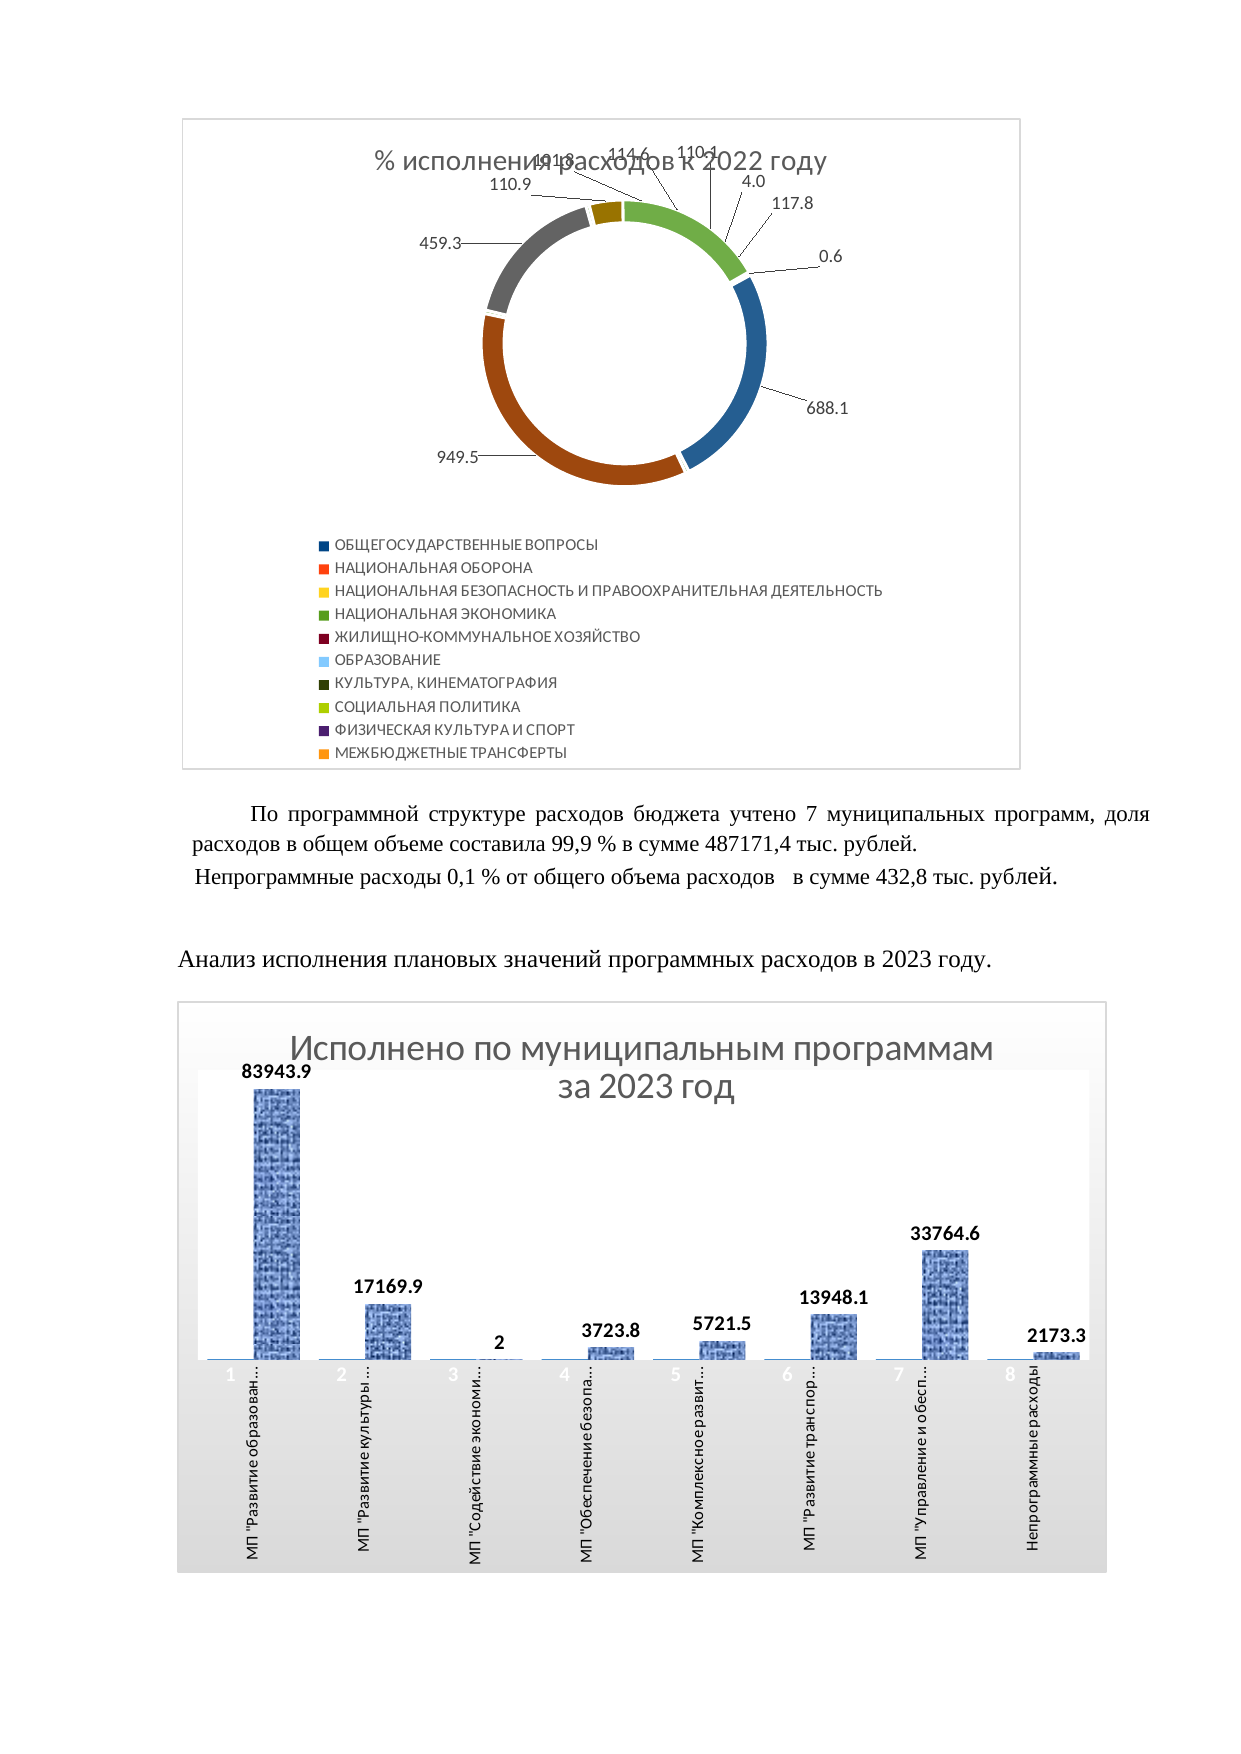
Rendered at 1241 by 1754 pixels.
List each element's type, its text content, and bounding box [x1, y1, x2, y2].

picture [1033, 1352, 1080, 1360]
picture [587, 1347, 635, 1360]
picture [365, 1304, 412, 1360]
text По программной структуре расходов бюджета учтено 7 муниципальных программ, доля расходов в общем объеме составила 99,9 % в сумме 487171,4 тыс. рублей. [192, 800, 1152, 857]
text Анализ исполнения плановых значений программных расходов в 2023 году. [177, 944, 1152, 972]
picture [699, 1341, 746, 1360]
picture [922, 1250, 969, 1360]
picture [810, 1314, 857, 1360]
picture [253, 1089, 300, 1360]
text Непрограммные расходы 0,1 % от общего объема расходов в сумме 432,8 тыс. рублей. [177, 861, 1152, 889]
